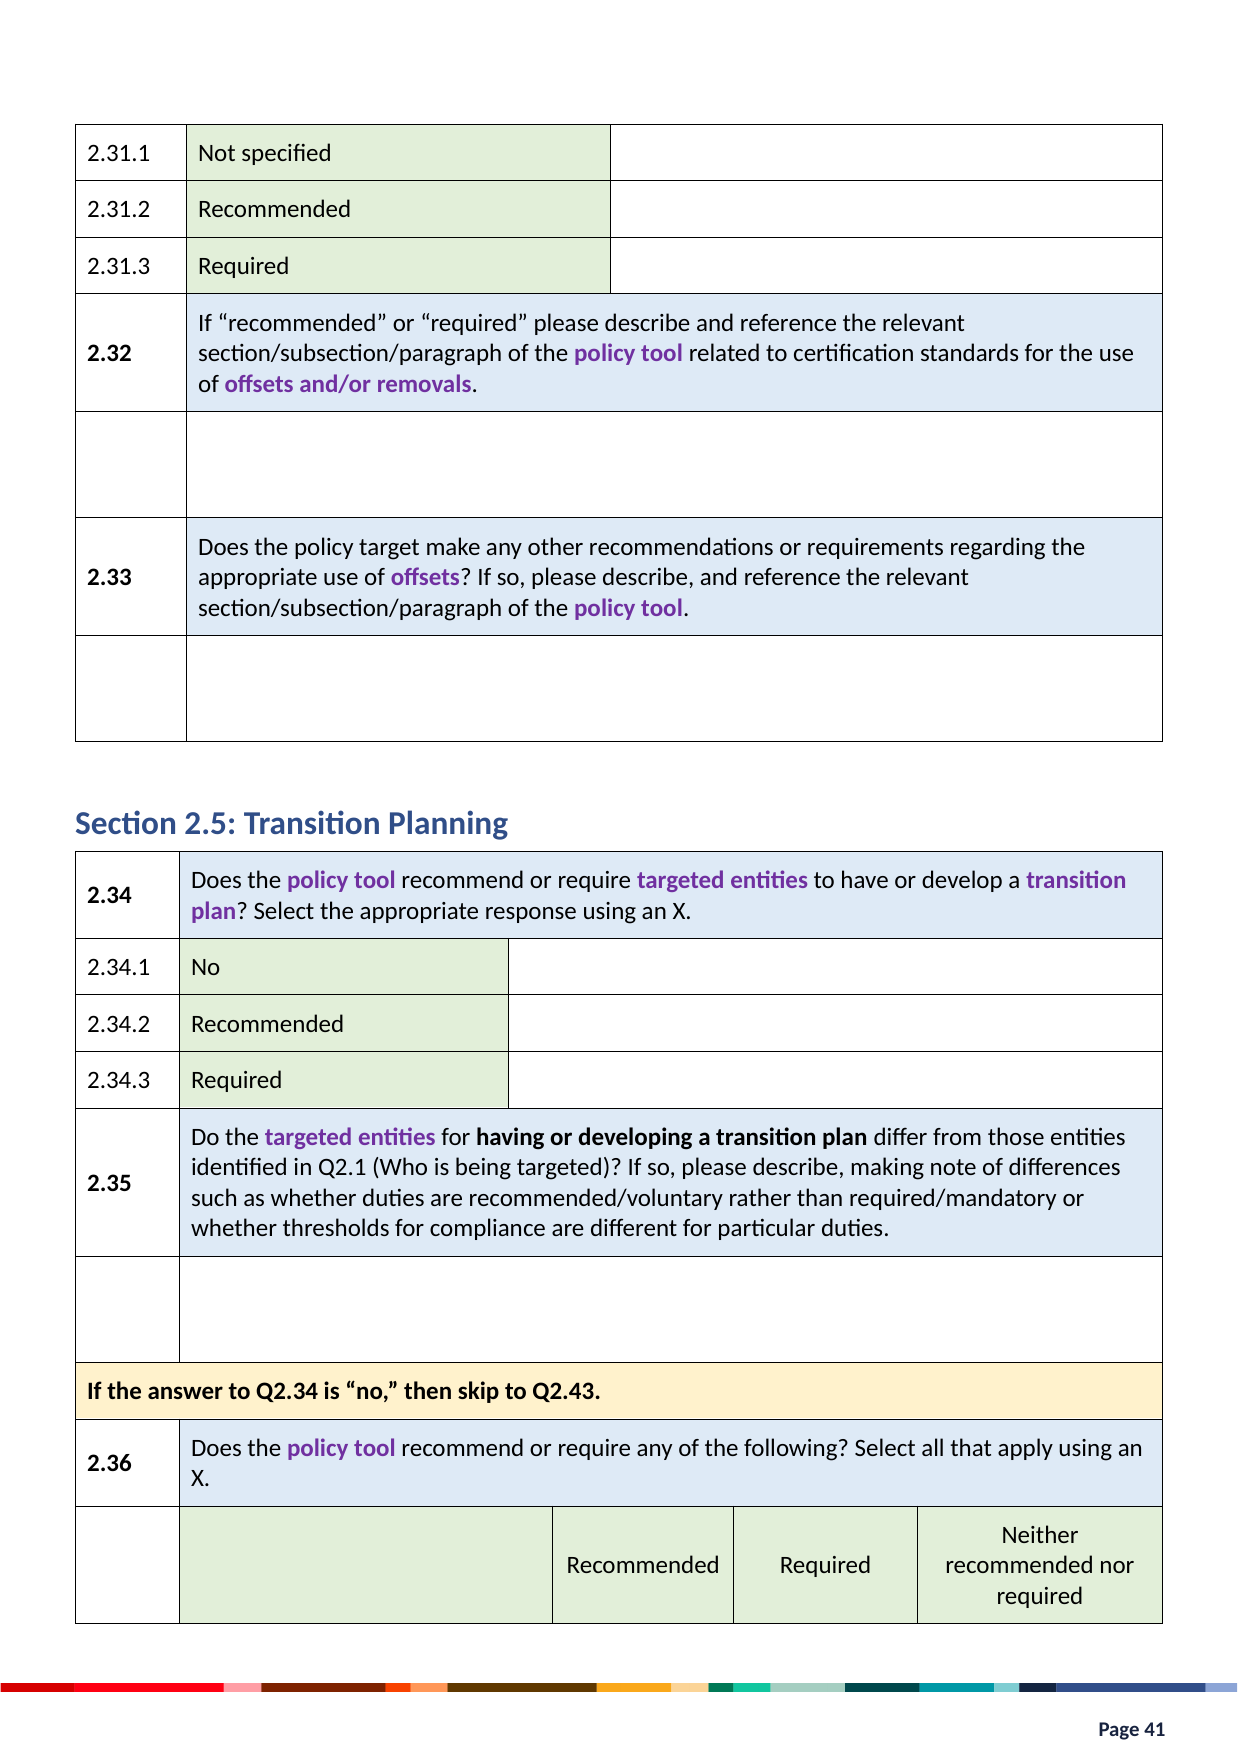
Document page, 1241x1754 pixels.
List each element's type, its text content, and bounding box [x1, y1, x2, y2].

table_cell [509, 995, 1162, 1051]
table_cell No [180, 939, 508, 994]
table_cell 2.33 [76, 518, 186, 635]
table_cell Does the policy target make any other recommendations or requirements regarding the appropriate use of offsets? If so, please describe, and reference the relevant section/subsection/paragraph of the policy tool. [187, 518, 1162, 635]
picture [0, 1683, 1236, 1692]
table_cell 2.31.3 [76, 238, 186, 293]
table_cell [180, 1507, 552, 1623]
table_cell 2.32 [76, 294, 186, 411]
table_cell 2.31.1 [76, 125, 186, 180]
table_cell Does the policy tool recommend or require any of the following? Select all that apply using an X. [180, 1420, 1162, 1506]
table_cell 2.34.1 [76, 939, 179, 994]
table_cell Required [734, 1507, 917, 1623]
table_cell 2.34.2 [76, 995, 179, 1051]
table_cell Required [180, 1052, 508, 1107]
table_cell Do the targeted entities for having or developing a transition plan differ from those entities identified in Q2.1 (Who is being targeted)? If so, please describe, making note of differences such as whether duties are recommended/voluntary rather than required/mandatory or whether thresholds for compliance are different for particular duties. [180, 1109, 1162, 1256]
table_cell [76, 1257, 179, 1362]
subtitle Section 2.5: Transition Planning [75, 802, 1165, 842]
table_cell [611, 238, 1162, 293]
table_cell [187, 636, 1162, 741]
table_cell If the answer to Q2.34 is “no,” then skip to Q2.43. [76, 1363, 1162, 1418]
table_header 2.34 [76, 852, 179, 938]
table_cell [76, 412, 186, 517]
table_cell [509, 939, 1162, 994]
table_cell 2.34.3 [76, 1052, 179, 1107]
table_cell [611, 125, 1162, 180]
table_header Does the policy tool recommend or require targeted entities to have or develop a transition plan? Select the appropriate response using an X. [180, 852, 1162, 938]
table_cell [76, 636, 186, 741]
table_cell 2.31.2 [76, 181, 186, 237]
table_cell 2.36 [76, 1420, 179, 1506]
table_cell [180, 1257, 1162, 1362]
table_cell Not specified [187, 125, 610, 180]
table_cell [76, 1507, 179, 1623]
table_cell [611, 181, 1162, 237]
table_cell Recommended [187, 181, 610, 237]
table_cell Neither recommended nor required [918, 1507, 1162, 1623]
table_cell Recommended [553, 1507, 733, 1623]
table_cell [509, 1052, 1162, 1107]
table_cell Required [187, 238, 610, 293]
table_cell If “recommended” or “required” please describe and reference the relevant section/subsection/paragraph of the policy tool related to certification standards for the use of offsets and/or removals. [187, 294, 1162, 411]
table_cell [187, 412, 1162, 517]
table_cell 2.35 [76, 1109, 179, 1256]
table_cell Recommended [180, 995, 508, 1051]
